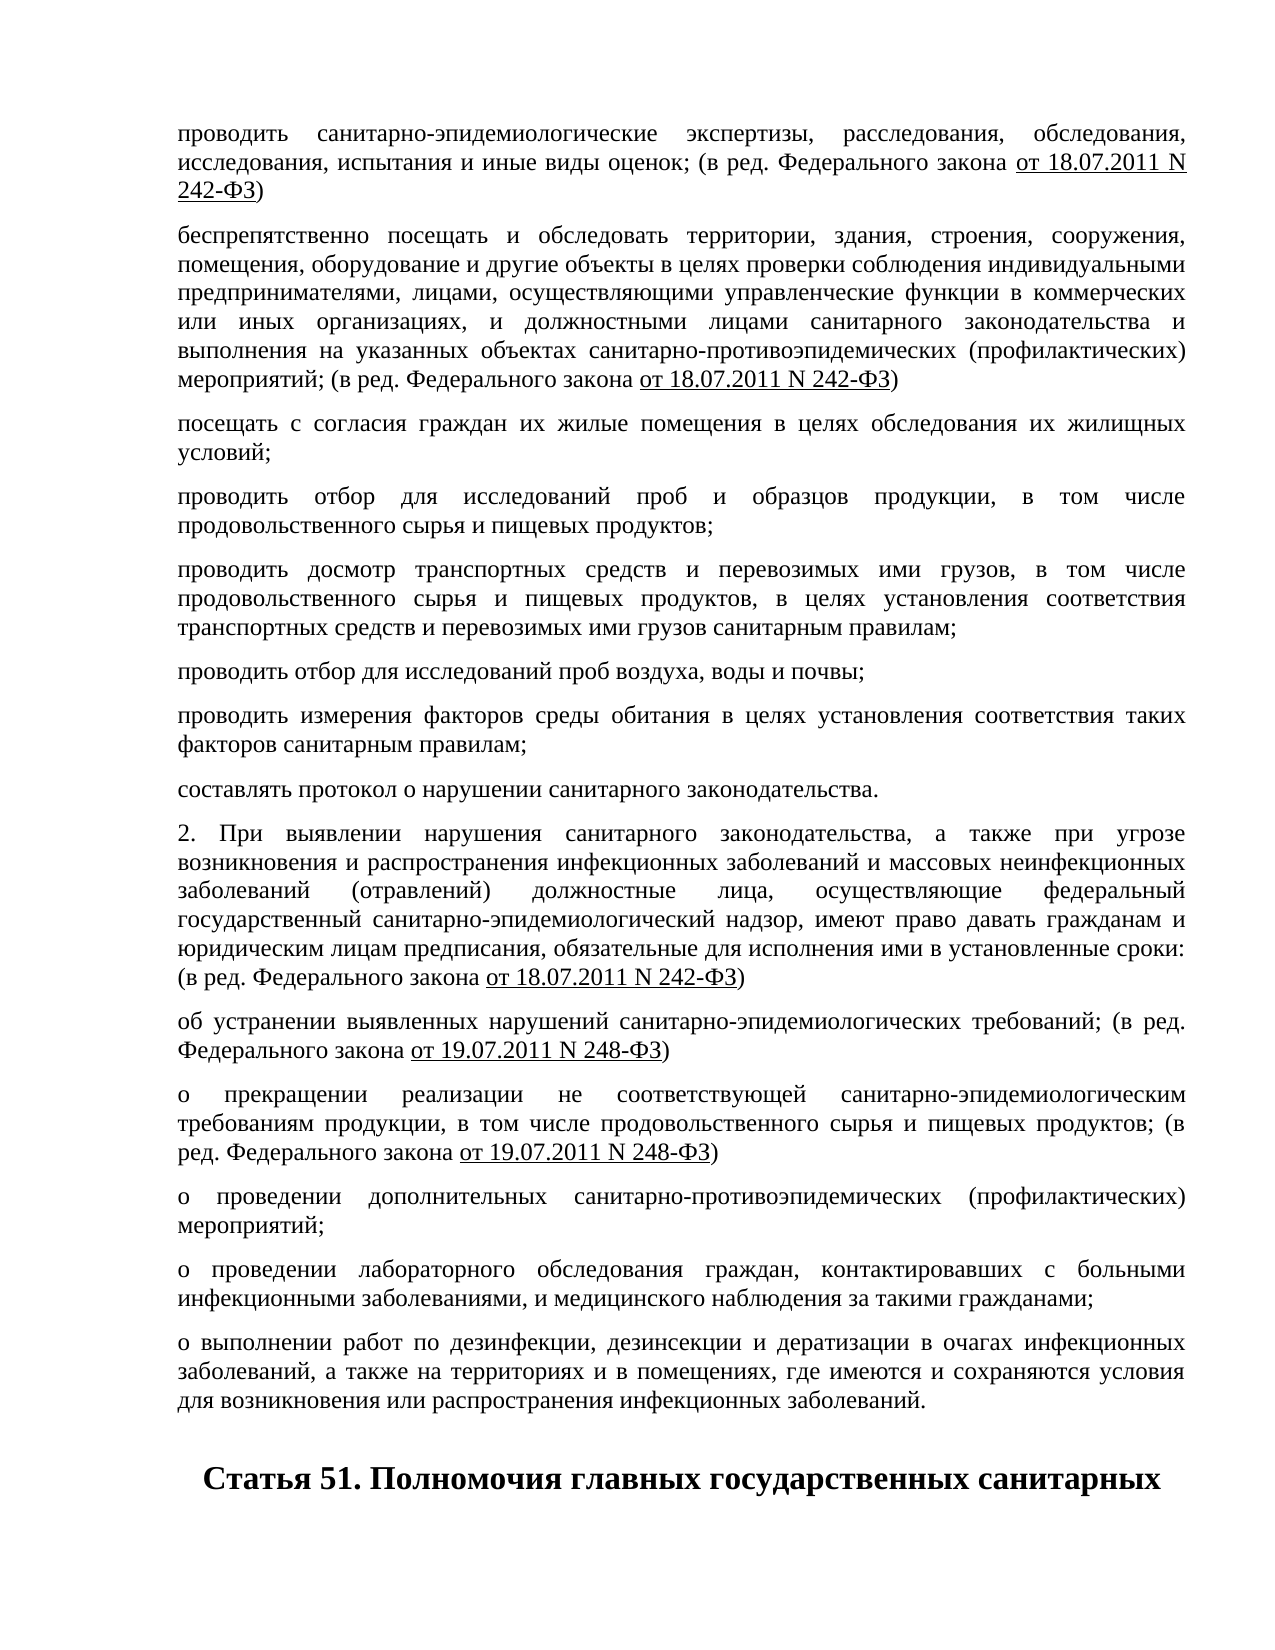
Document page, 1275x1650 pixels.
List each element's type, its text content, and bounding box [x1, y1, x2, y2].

text о проведении дополнительных санитарно-противоэпидемических (профилактических) мероприятий; [177, 1181, 1186, 1239]
text беспрепятственно посещать и обследовать территории, здания, строения, сооружения, помещения, оборудование и другие объекты в целях проверки соблюдения индивидуальными предпринимателями, лицами, осуществляющими управленческие функции в коммерческих или иных организациях, и должностными лицами санитарного законодательства и выполнения на указанных объектах санитарно-противоэпидемических (профилактических) мероприятий; (в ред. Федерального закона от 18.07.2011 N 242-ФЗ) [177, 220, 1186, 392]
text о прекращении реализации не соответствующей санитарно-эпидемиологическим требованиям продукции, в том числе продовольственного сырья и пищевых продуктов; (в ред. Федерального закона от 19.07.2011 N 248-ФЗ) [177, 1079, 1186, 1166]
text о проведении лабораторного обследования граждан, контактировавших с больными инфекционными заболеваниями, и медицинского наблюдения за такими гражданами; [177, 1254, 1186, 1312]
text 2. При выявлении нарушения санитарного законодательства, а также при угрозе возникновения и распространения инфекционных заболеваний и массовых неинфекционных заболеваний (отравлений) должностные лица, осуществляющие федеральный государственный санитарно-эпидемиологический надзор, имеют право давать гражданам и юридическим лицам предписания, обязательные для исполнения ими в установленные сроки: (в ред. Федерального закона от 18.07.2011 N 242-ФЗ) [177, 818, 1186, 991]
text проводить санитарно-эпидемиологические экспертизы, расследования, обследования, исследования, испытания и иные виды оценок; (в ред. Федерального закона от 18.07.2011 N 242-ФЗ) [177, 118, 1186, 204]
text проводить измерения факторов среды обитания в целях установления соответствия таких факторов санитарным правилам; [177, 701, 1186, 758]
text о выполнении работ по дезинфекции, дезинсекции и дератизации в очагах инфекционных заболеваний, а также на территориях и в помещениях, где имеются и сохраняются условия для возникновения или распространения инфекционных заболеваний. [177, 1327, 1186, 1414]
text составлять протокол о нарушении санитарного законодательства. [177, 774, 1186, 802]
text посещать с согласия граждан их жилые помещения в целях обследования их жилищных условий; [177, 408, 1186, 466]
text проводить отбор для исследований проб воздуха, воды и почвы; [177, 656, 1186, 685]
text проводить отбор для исследований проб и образцов продукции, в том числе продовольственного сырья и пищевых продуктов; [177, 481, 1186, 539]
text проводить досмотр транспортных средств и перевозимых ими грузов, в том числе продовольственного сырья и пищевых продуктов, в целях установления соответствия транспортных средств и перевозимых ими грузов санитарным правилам; [177, 554, 1186, 641]
text об устранении выявленных нарушений санитарно-эпидемиологических требований; (в ред. Федерального закона от 19.07.2011 N 248-ФЗ) [177, 1006, 1186, 1064]
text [177, 1458, 1186, 1496]
